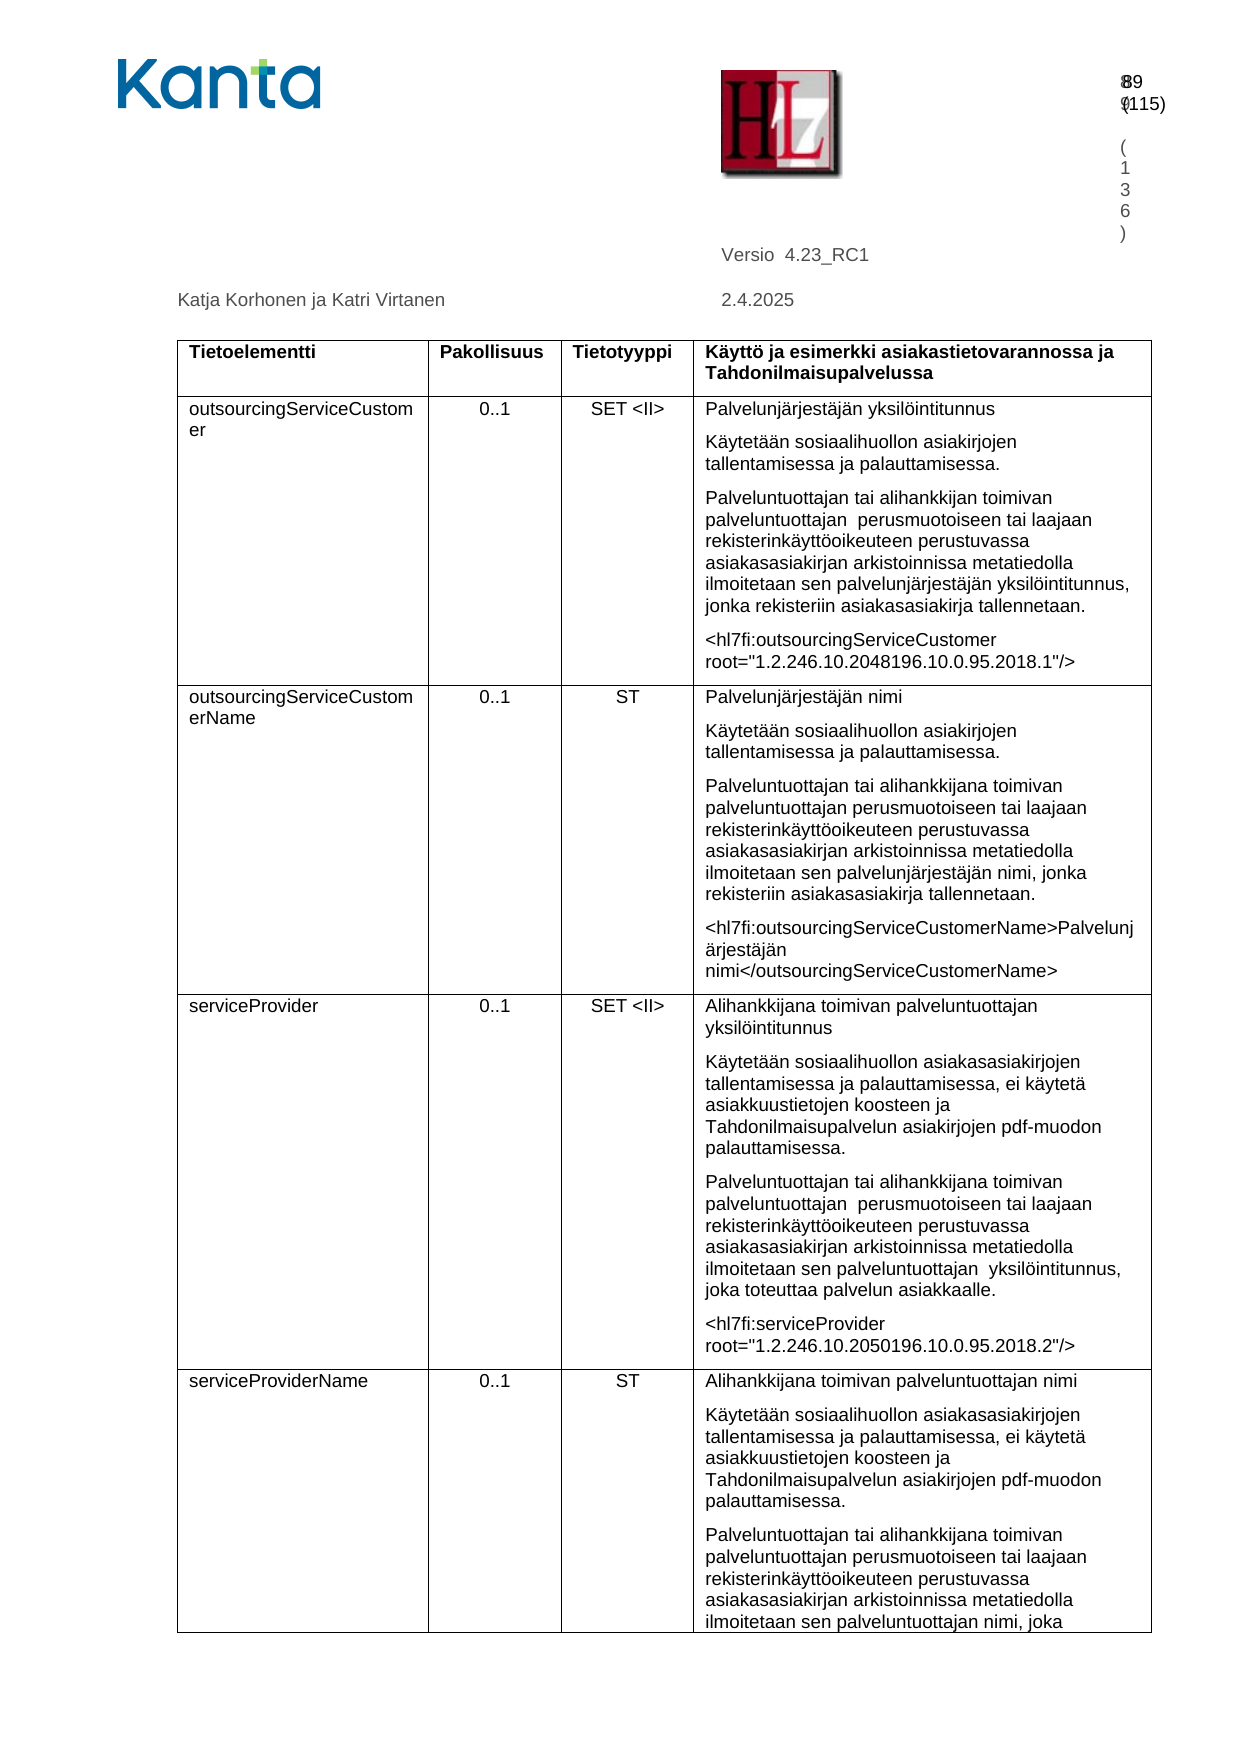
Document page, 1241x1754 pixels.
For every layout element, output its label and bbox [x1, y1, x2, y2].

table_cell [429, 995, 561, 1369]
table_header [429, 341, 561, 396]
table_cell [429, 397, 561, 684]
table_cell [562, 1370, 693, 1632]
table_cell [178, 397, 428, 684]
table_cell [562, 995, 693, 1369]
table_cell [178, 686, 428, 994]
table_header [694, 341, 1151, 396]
picture [118, 59, 321, 109]
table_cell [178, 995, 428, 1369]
picture [721, 70, 844, 179]
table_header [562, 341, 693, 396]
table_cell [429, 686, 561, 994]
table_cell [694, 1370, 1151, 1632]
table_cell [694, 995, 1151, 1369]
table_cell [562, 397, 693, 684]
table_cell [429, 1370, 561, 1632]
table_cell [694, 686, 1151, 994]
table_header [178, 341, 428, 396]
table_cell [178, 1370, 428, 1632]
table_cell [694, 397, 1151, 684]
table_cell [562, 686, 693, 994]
